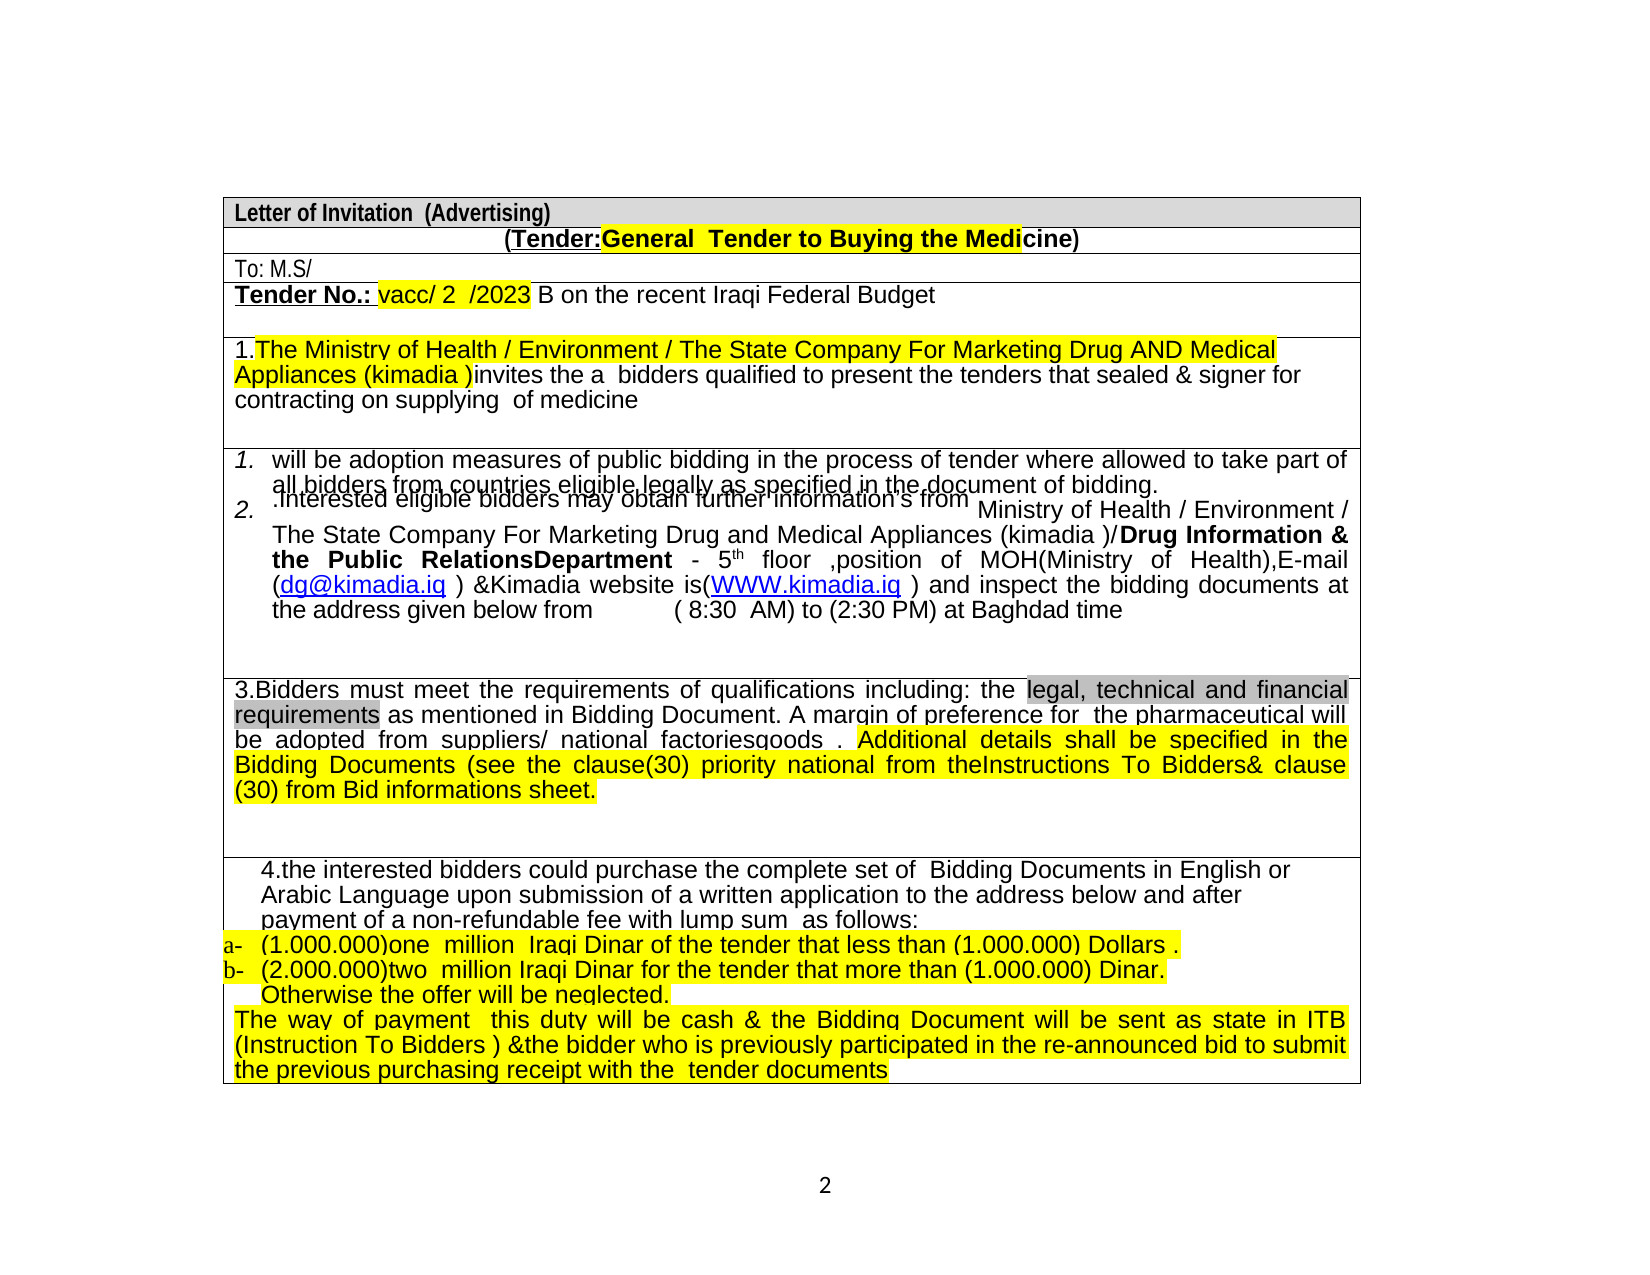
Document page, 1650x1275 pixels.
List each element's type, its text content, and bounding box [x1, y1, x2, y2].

table_cell To: M.S/ [224, 254, 1360, 282]
table_cell Tender No.: vacc/ 2 /2023 B on the recent Iraqi Federal Budget [224, 283, 1360, 337]
table_cell (Tender:General Tender to Buying the Medicine) [1022, 228, 1360, 253]
table_cell 1.The Ministry of Health / Environment / The State Company For Marketing Drug AND Medical Appliances (kimadia )invites the a bidders qualified to present the tenders that sealed & signer for contracting on supplying of medicine [224, 338, 1360, 448]
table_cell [224, 858, 1360, 1083]
table_cell will be adoption measures of public bidding in the process of tender where allowed to take part of all bidders from countries eligible legally as specified in the document of bidding. .Interested eligible bidders may obtain further information’s from Ministry of Health / Environment / The State Company For Marketing Drug and Medical Appliances (kimadia )/Drug Information & the Public RelationsDepartment - 5th floor ,position of MOH(Ministry of Health),E-mail (dg@kimadia.iq ) &Kimadia website is(WWW.kimadia.iq ) and inspect the bidding documents at the address given below from ( 8:30 AM) to (2:30 PM) at Baghdad time [224, 449, 1360, 678]
table_cell (Tender:General Tender to Buying the Medicine) [224, 228, 601, 253]
table_header Letter of Invitation (Advertising) [224, 198, 1360, 227]
table_cell 3.Bidders must meet the requirements of qualifications including: the legal, technical and financial requirements as mentioned in Bidding Document. A margin of preference for the pharmaceutical will be adopted from suppliers/ national factoriesgoods . Additional details shall be specified in the Bidding Documents (see the clause(30) priority national from theInstructions To Bidders& clause (30) from Bid informations sheet. [224, 679, 1360, 857]
